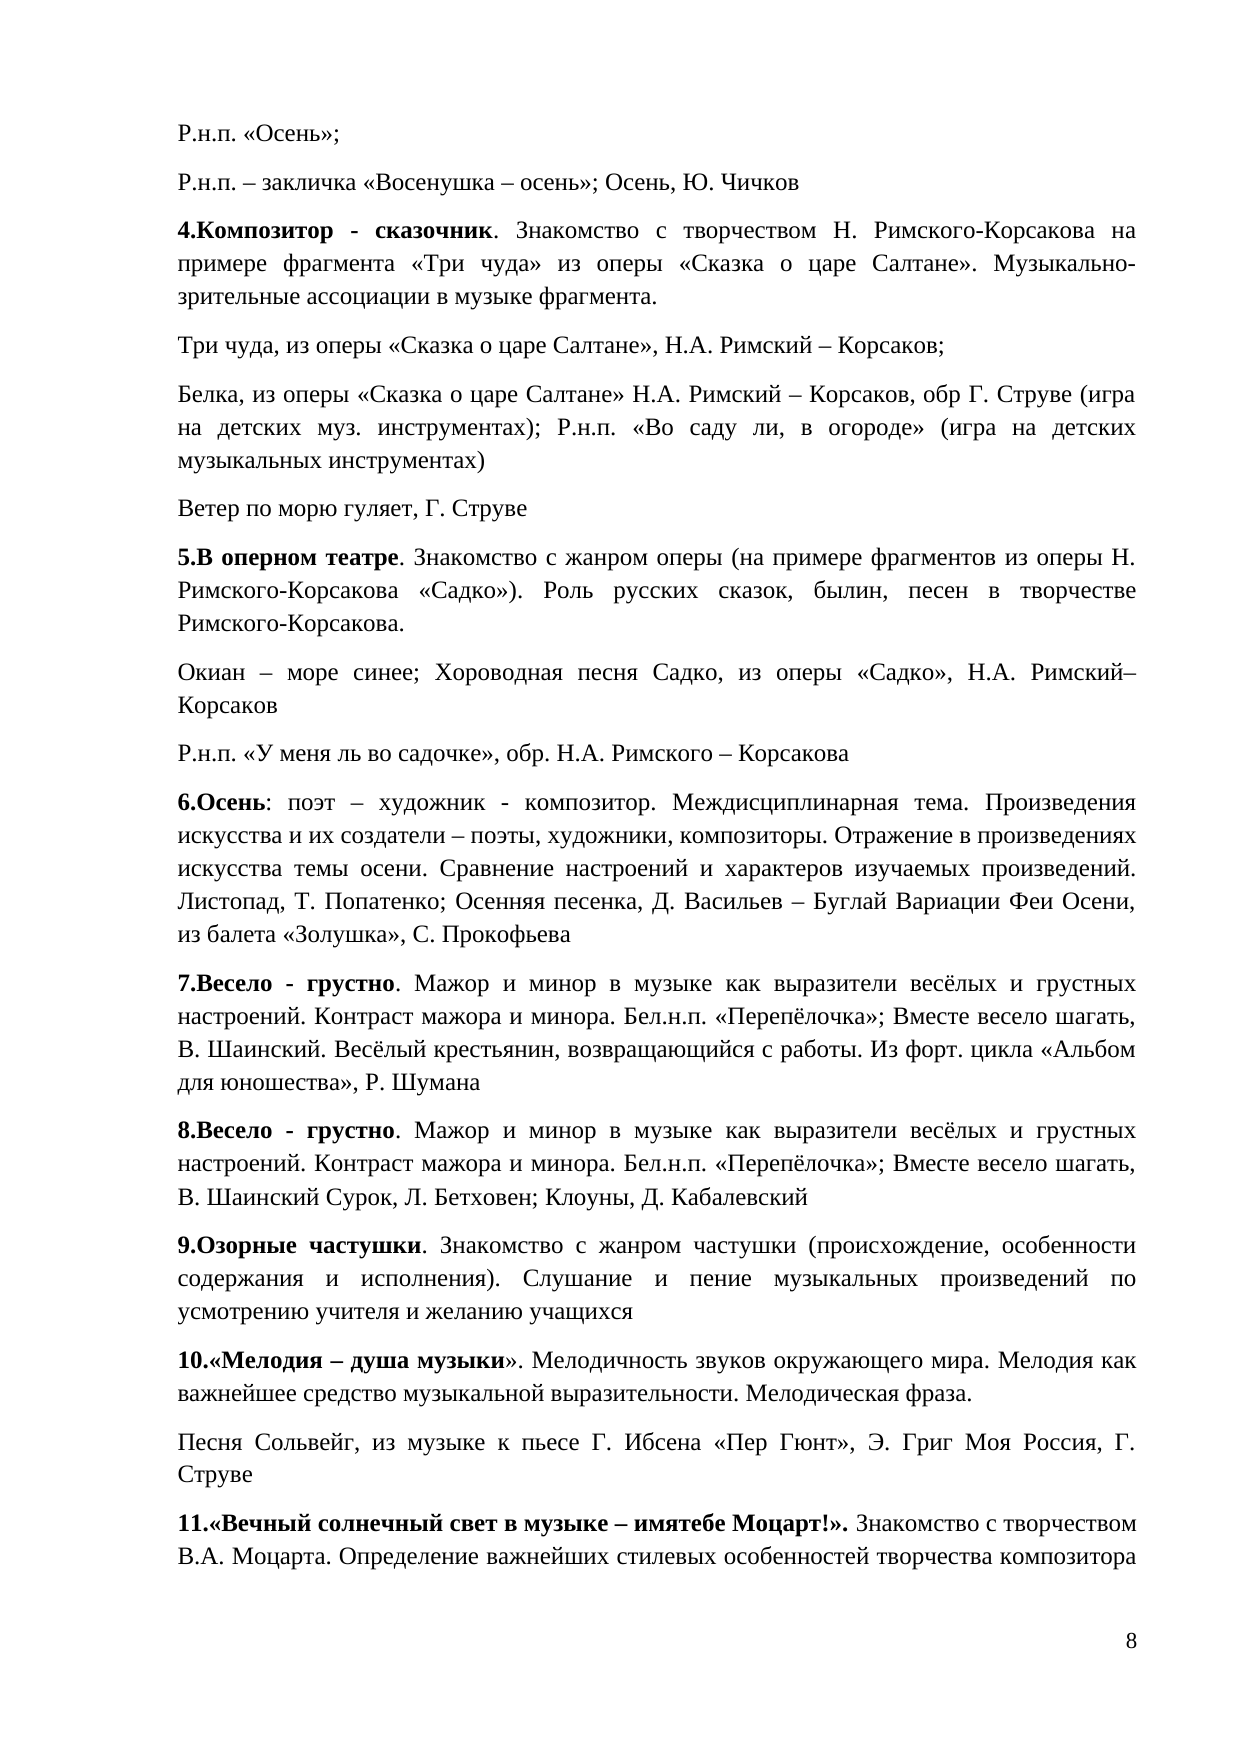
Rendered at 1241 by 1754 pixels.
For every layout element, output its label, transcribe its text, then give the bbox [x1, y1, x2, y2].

text 4.Композитор - сказочник. Знакомство с творчеством Н. Римского-Корсакова на примере фрагмента «Три чуда» из оперы «Сказка о царе Салтане». Музыкально-зрительные ассоциации в музыке фрагмента. [177, 215, 1137, 310]
text 5.В оперном театре. Знакомство с жанром оперы (на примере фрагментов из оперы Н. Римского-Корсакова «Садко»). Роль русских сказок, былин, песен в творчестве Римского-Корсакова. [177, 542, 1137, 637]
text Песня Сольвейг, из музыке к пьесе Г. Ибсена «Пер Гюнт», Э. Григ Моя Россия, Г. Струве [177, 1427, 1137, 1488]
text 6.Осень: поэт – художник - композитор. Междисциплинарная тема. Произведения искусства и их создатели – поэты, художники, композиторы. Отражение в произведениях искусства темы осени. Сравнение настроений и характеров изучаемых произведений. Листопад, Т. Попатенко; Осенняя песенка, Д. Васильев – Буглай Вариации Феи Осени, из балета «Золушка», С. Прокофьева [177, 787, 1137, 948]
text Р.н.п. «Осень»; [177, 118, 1137, 147]
text Р.н.п. «У меня ль во садочке», обр. Н.А. Римского – Корсакова [177, 738, 1137, 767]
text Ветер по морю гуляет, Г. Струве [177, 493, 1137, 522]
text 9.Озорные частушки. Знакомство с жанром частушки (происхождение, особенности содержания и исполнения). Слушание и пение музыкальных произведений по усмотрению учителя и желанию учащихся [177, 1230, 1137, 1325]
text 10.«Мелодия – душа музыки». Мелодичность звуков окружающего мира. Мелодия как важнейшее средство музыкальной выразительности. Мелодическая фраза. [177, 1345, 1137, 1407]
text Р.н.п. – закличка «Восенушка – осень»; Осень, Ю. Чичков [177, 167, 1137, 196]
text 8.Весело - грустно. Мажор и минор в музыке как выразители весёлых и грустных настроений. Контраст мажора и минора. Бел.н.п. «Перепёлочка»; Вместе весело шагать, В. Шаинский Сурок, Л. Бетховен; Клоуны, Д. Кабалевский [177, 1116, 1137, 1210]
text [177, 1508, 1137, 1570]
text Три чуда, из оперы «Сказка о царе Салтане», Н.А. Римский – Корсаков; [177, 330, 1137, 359]
text 7.Весело - грустно. Мажор и минор в музыке как выразители весёлых и грустных настроений. Контраст мажора и минора. Бел.н.п. «Перепёлочка»; Вместе весело шагать, В. Шаинский. Весёлый крестьянин, возвращающийся с работы. Из форт. цикла «Альбом для юношества», Р. Шумана [177, 968, 1137, 1096]
text Белка, из оперы «Сказка о царе Салтане» Н.А. Римский – Корсаков, обр Г. Струве (игра на детских муз. инструментах); Р.н.п. «Во саду ли, в огороде» (игра на детских музыкальных инструментах) [177, 379, 1137, 473]
text Окиан – море синее; Хороводная песня Садко, из оперы «Садко», Н.А. Римский–Корсаков [177, 657, 1137, 718]
